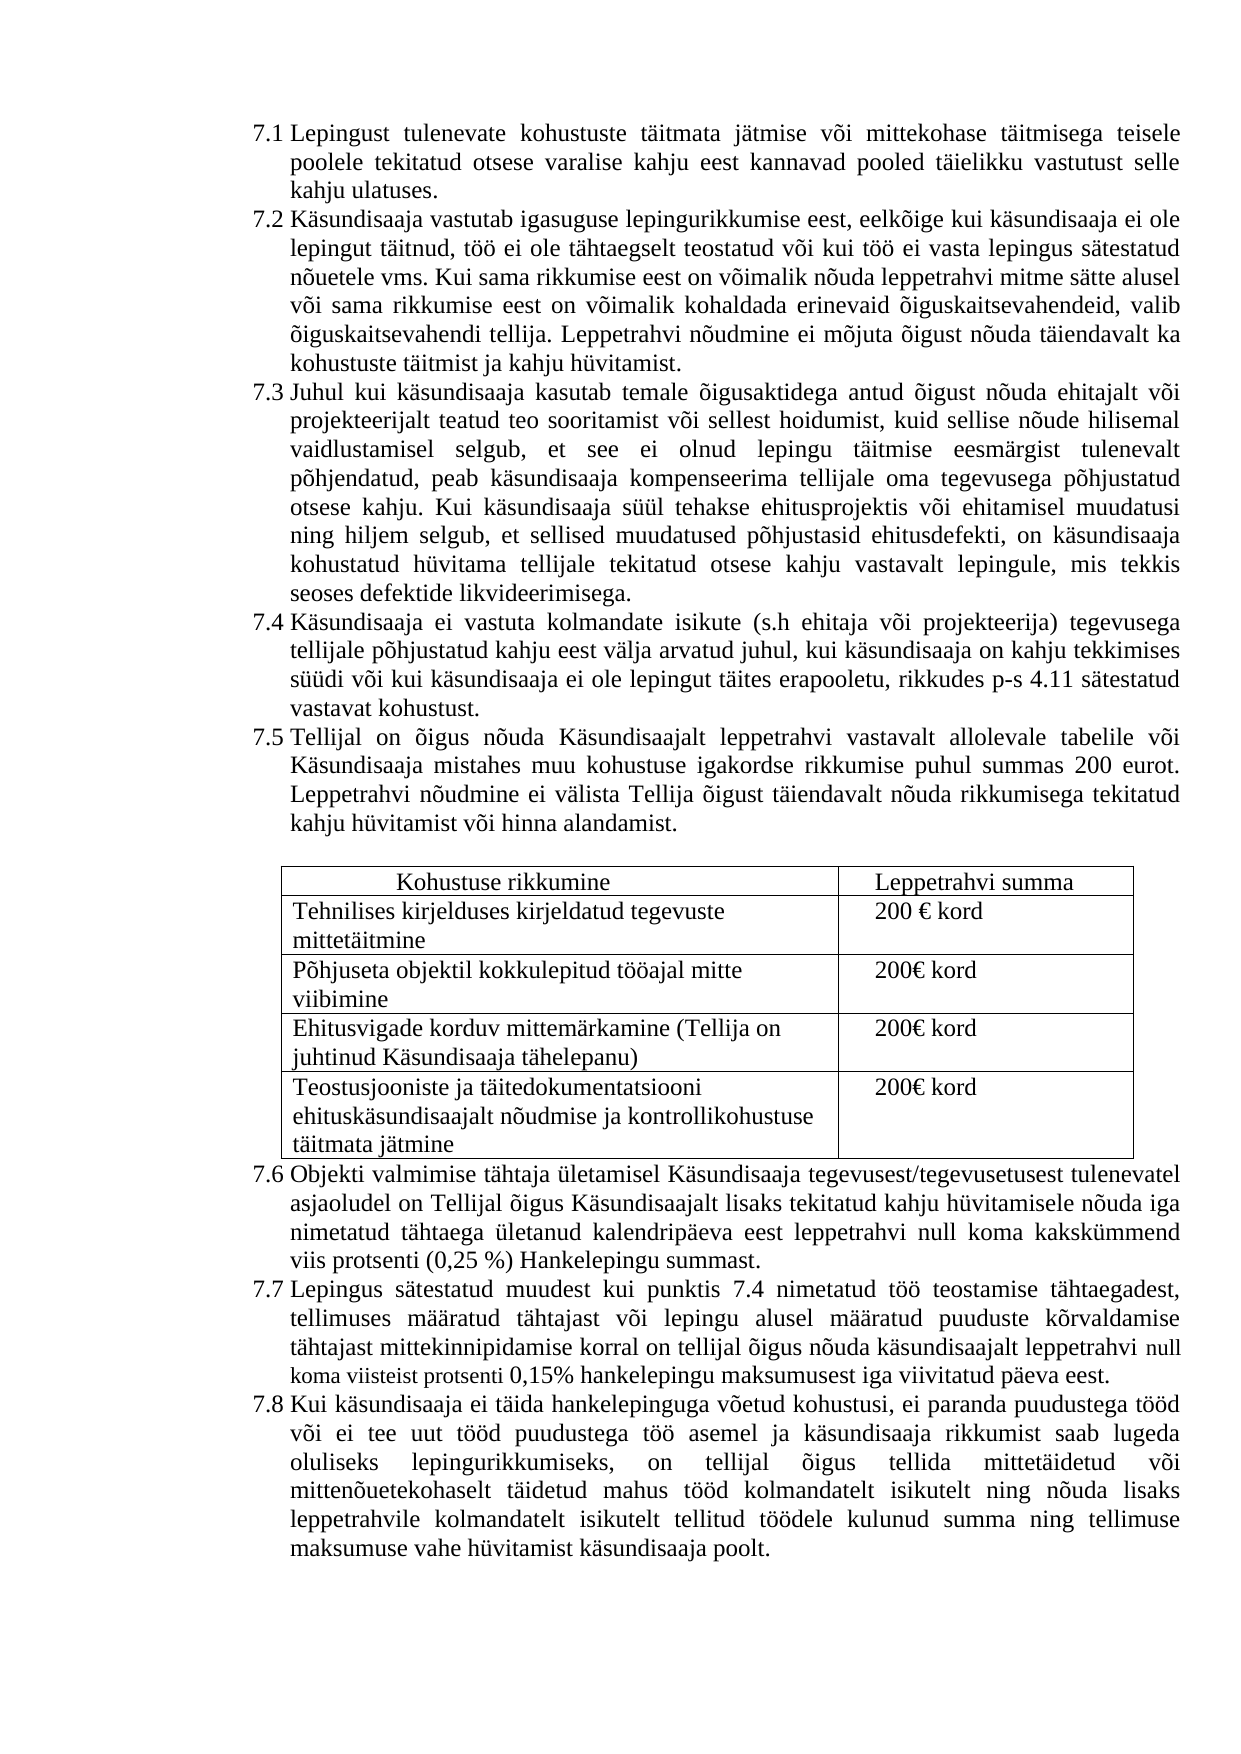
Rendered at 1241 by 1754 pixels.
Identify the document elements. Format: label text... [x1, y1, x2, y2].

list Tellijal on õigus nõuda Käsundisaajalt leppetrahvi vastavalt allolevale tabelile või Käsundisaaja mistahes muu kohustuse igakordse rikkumise puhul summas 200 eurot. Leppetrahvi nõudmine ei välista Tellija õigust täiendavalt nõuda rikkumisega tekitatud kahju hüvitamist või hinna alandamist. [252, 722, 1181, 837]
list Kui käsundisaaja ei täida hankelepinguga võetud kohustusi, ei paranda puudustega tööd või ei tee uut tööd puudustega töö asemel ja käsundisaaja rikkumist saab lugeda oluliseks lepingurikkumiseks, on tellijal õigus tellida mittetäidetud või mittenõuetekohaselt täidetud mahus tööd kolmandatelt isikutelt ning nõuda lisaks leppetrahvile kolmandatelt isikutelt tellitud töödele kulunud summa ning tellimuse maksumuse vahe hüvitamist käsundisaaja poolt. [252, 1389, 1181, 1562]
list Käsundisaaja ei vastuta kolmandate isikute (s.h ehitaja või projekteerija) tegevusega tellijale põhjustatud kahju eest välja arvatud juhul, kui käsundisaaja on kahju tekkimises süüdi või kui käsundisaaja ei ole lepingut täites erapooletu, rikkudes p-s 4.11 sätestatud vastavat kohustust. [252, 607, 1181, 722]
table_cell Põhjuseta objektil kokkulepitud tööajal mitte viibimine [282, 955, 838, 1012]
table_cell Ehitusvigade korduv mittemärkamine (Tellija on juhtinud Käsundisaaja tähelepanu) [282, 1014, 838, 1071]
list Käsundisaaja vastutab igasuguse lepingurikkumise eest, eelkõige kui käsundisaaja ei ole lepingut täitnud, töö ei ole tähtaegselt teostatud või kui töö ei vasta lepingus sätestatud nõuetele vms. Kui sama rikkumise eest on võimalik nõuda leppetrahvi mitme sätte alusel või sama rikkumise eest on võimalik kohaldada erinevaid õiguskaitsevahendeid, valib õiguskaitsevahendi tellija. Leppetrahvi nõudmine ei mõjuta õigust nõuda täiendavalt ka kohustuste täitmist ja kahju hüvitamist. [252, 204, 1181, 377]
list Objekti valmimise tähtaja ületamisel Käsundisaaja tegevusest/tegevusetusest tulenevatel asjaoludel on Tellijal õigus Käsundisaajalt lisaks tekitatud kahju hüvitamisele nõuda iga nimetatud tähtaega ületanud kalendripäeva eest leppetrahvi null koma kakskümmend viis protsenti (0,25 %) Hankelepingu summast. [252, 1159, 1181, 1274]
list Lepingus sätestatud muudest kui punktis 7.4 nimetatud töö teostamise tähtaegadest, tellimuses määratud tähtajast või lepingu alusel määratud puuduste kõrvaldamise tähtajast mittekinnipidamise korral on tellijal õigus nõuda käsundisaajalt leppetrahvi null koma viisteist protsenti 0,15% hankelepingu maksumusest iga viivitatud päeva eest. [252, 1274, 1181, 1389]
table_header Leppetrahvi summa [839, 867, 1133, 895]
list Lepingust tulenevate kohustuste täitmata jätmise või mittekohase täitmisega teisele poolele tekitatud otsese varalise kahju eest kannavad pooled täielikku vastutust selle kahju ulatuses. [252, 118, 1181, 204]
list Juhul kui käsundisaaja kasutab temale õigusaktidega antud õigust nõuda ehitajalt või projekteerijalt teatud teo sooritamist või sellest hoidumist, kuid sellise nõude hilisemal vaidlustamisel selgub, et see ei olnud lepingu täitmise eesmärgist tulenevalt põhjendatud, peab käsundisaaja kompenseerima tellijale oma tegevusega põhjustatud otsese kahju. Kui käsundisaaja süül tehakse ehitusprojektis või ehitamisel muudatusi ning hiljem selgub, et sellised muudatused põhjustasid ehitusdefekti, on käsundisaaja kohustatud hüvitama tellijale tekitatud otsese kahju vastavalt lepingule, mis tekkis seoses defektide likvideerimisega. [252, 377, 1181, 607]
table_header Kohustuse rikkumine [282, 867, 838, 895]
table_cell Tehnilises kirjelduses kirjeldatud tegevuste mittetäitmine [282, 896, 838, 954]
table_cell 200€ kord [839, 1014, 1133, 1071]
table_cell Teostusjooniste ja täitedokumentatsiooni ehituskäsundisaajalt nõudmise ja kontrollikohustuse täitmata jätmine [282, 1072, 838, 1158]
table_cell 200€ kord [839, 955, 1133, 1012]
table_cell 200€ kord [839, 1072, 1133, 1158]
table_cell 200 € kord [839, 896, 1133, 954]
